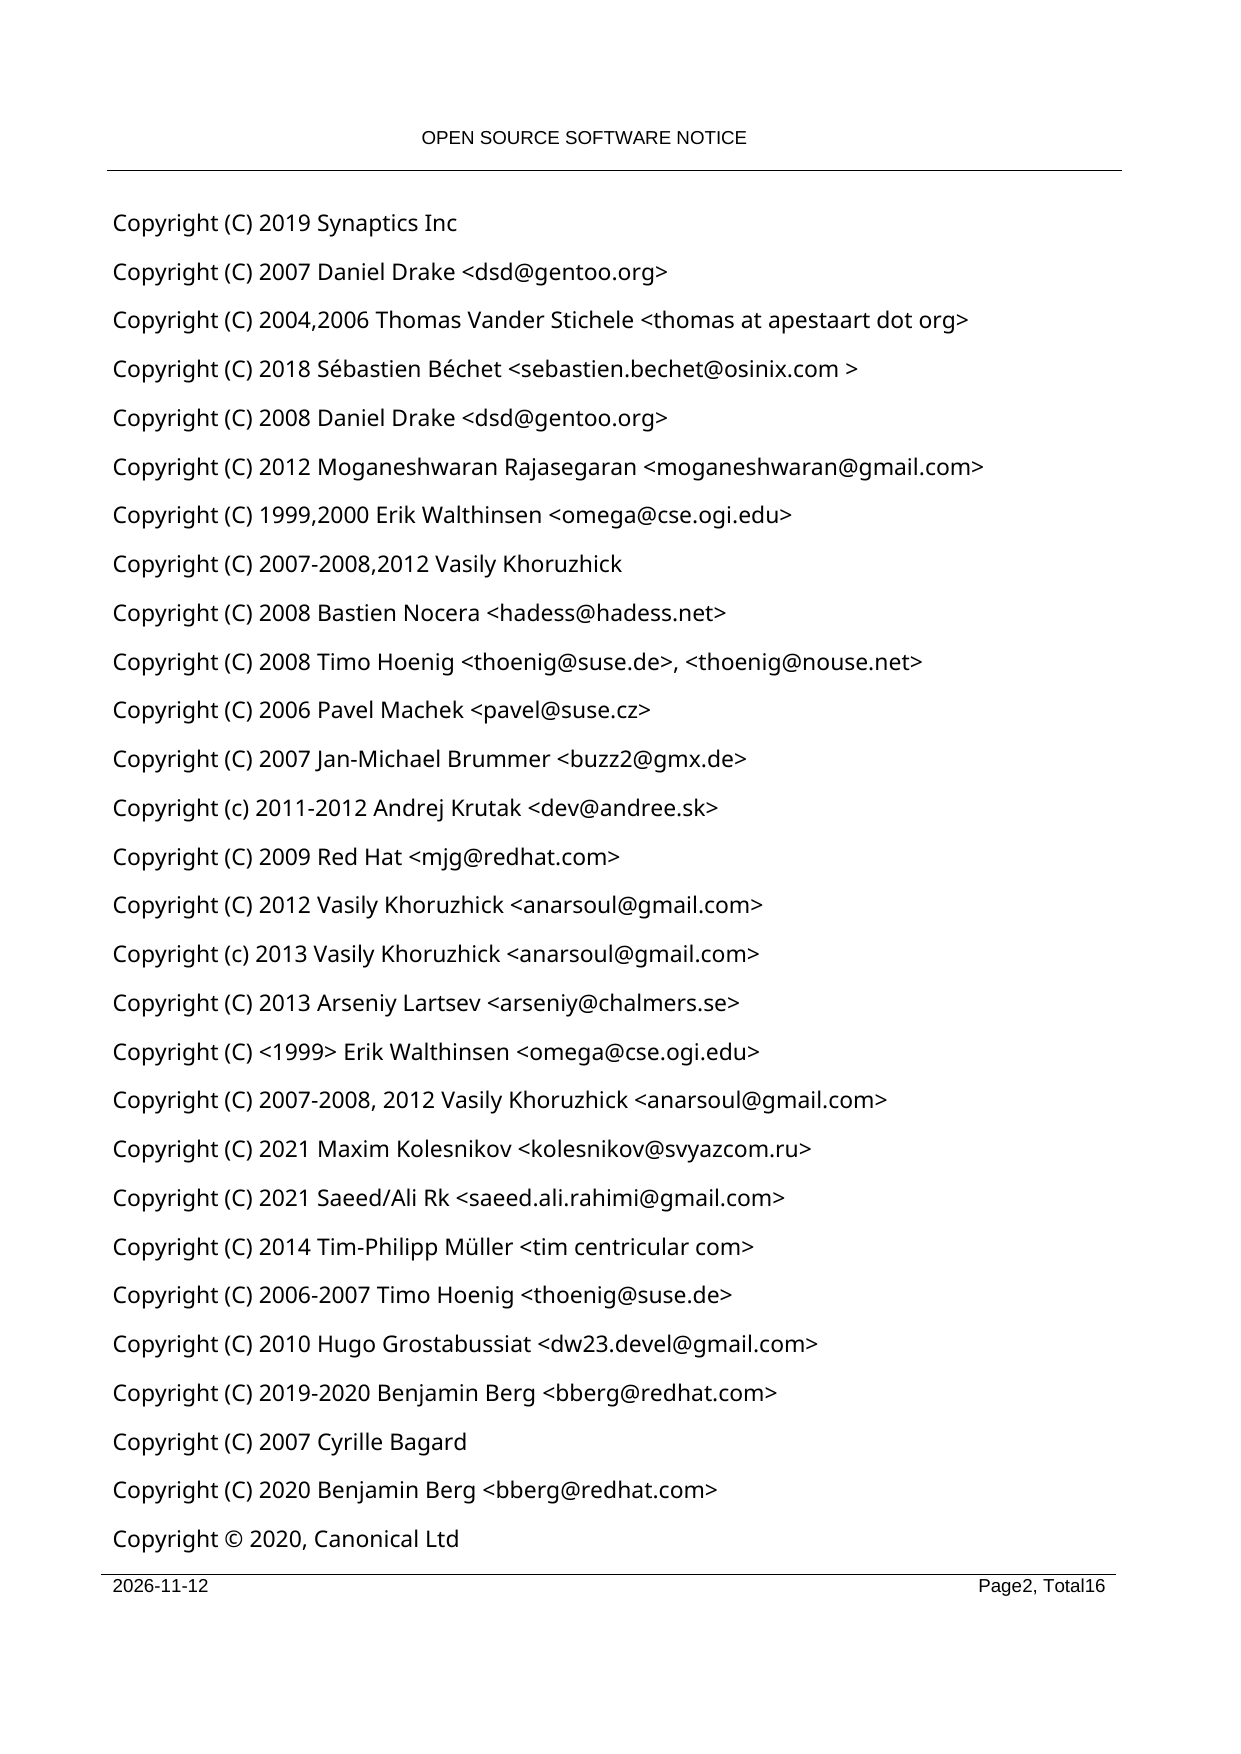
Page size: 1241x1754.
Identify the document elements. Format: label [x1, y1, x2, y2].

text [112, 206, 1128, 1555]
